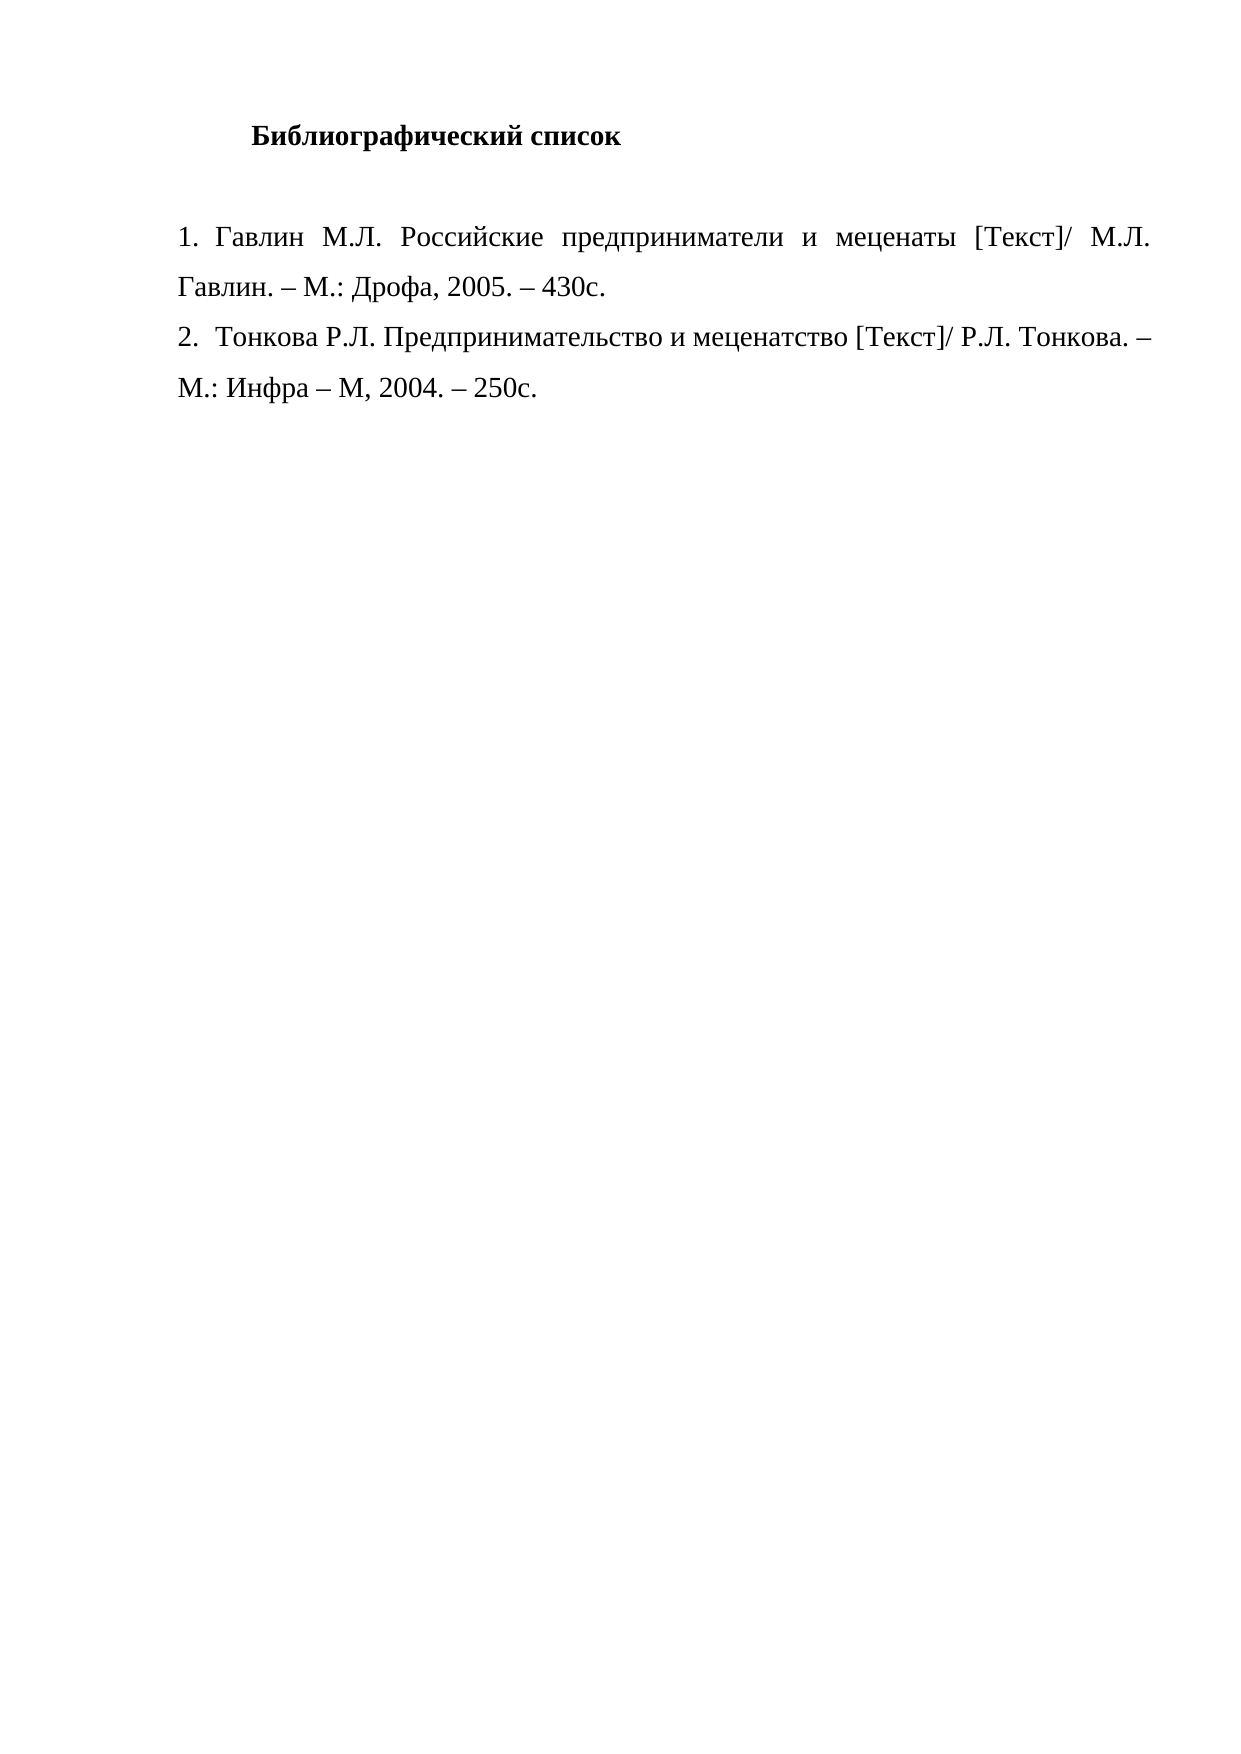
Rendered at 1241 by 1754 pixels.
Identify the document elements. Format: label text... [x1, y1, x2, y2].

list Гавлин М.Л. Российские предприниматели и меценаты [Текст]/ М.Л. Гавлин. – М.: Дрофа, 2005. – 430с. [177, 219, 1152, 303]
text Библиографический список [177, 118, 1152, 152]
list Тонкова Р.Л. Предпринимательство и меценатство [Текст]/ Р.Л. Тонкова. – М.: Инфра – М, 2004. – 250с. [177, 319, 1152, 403]
